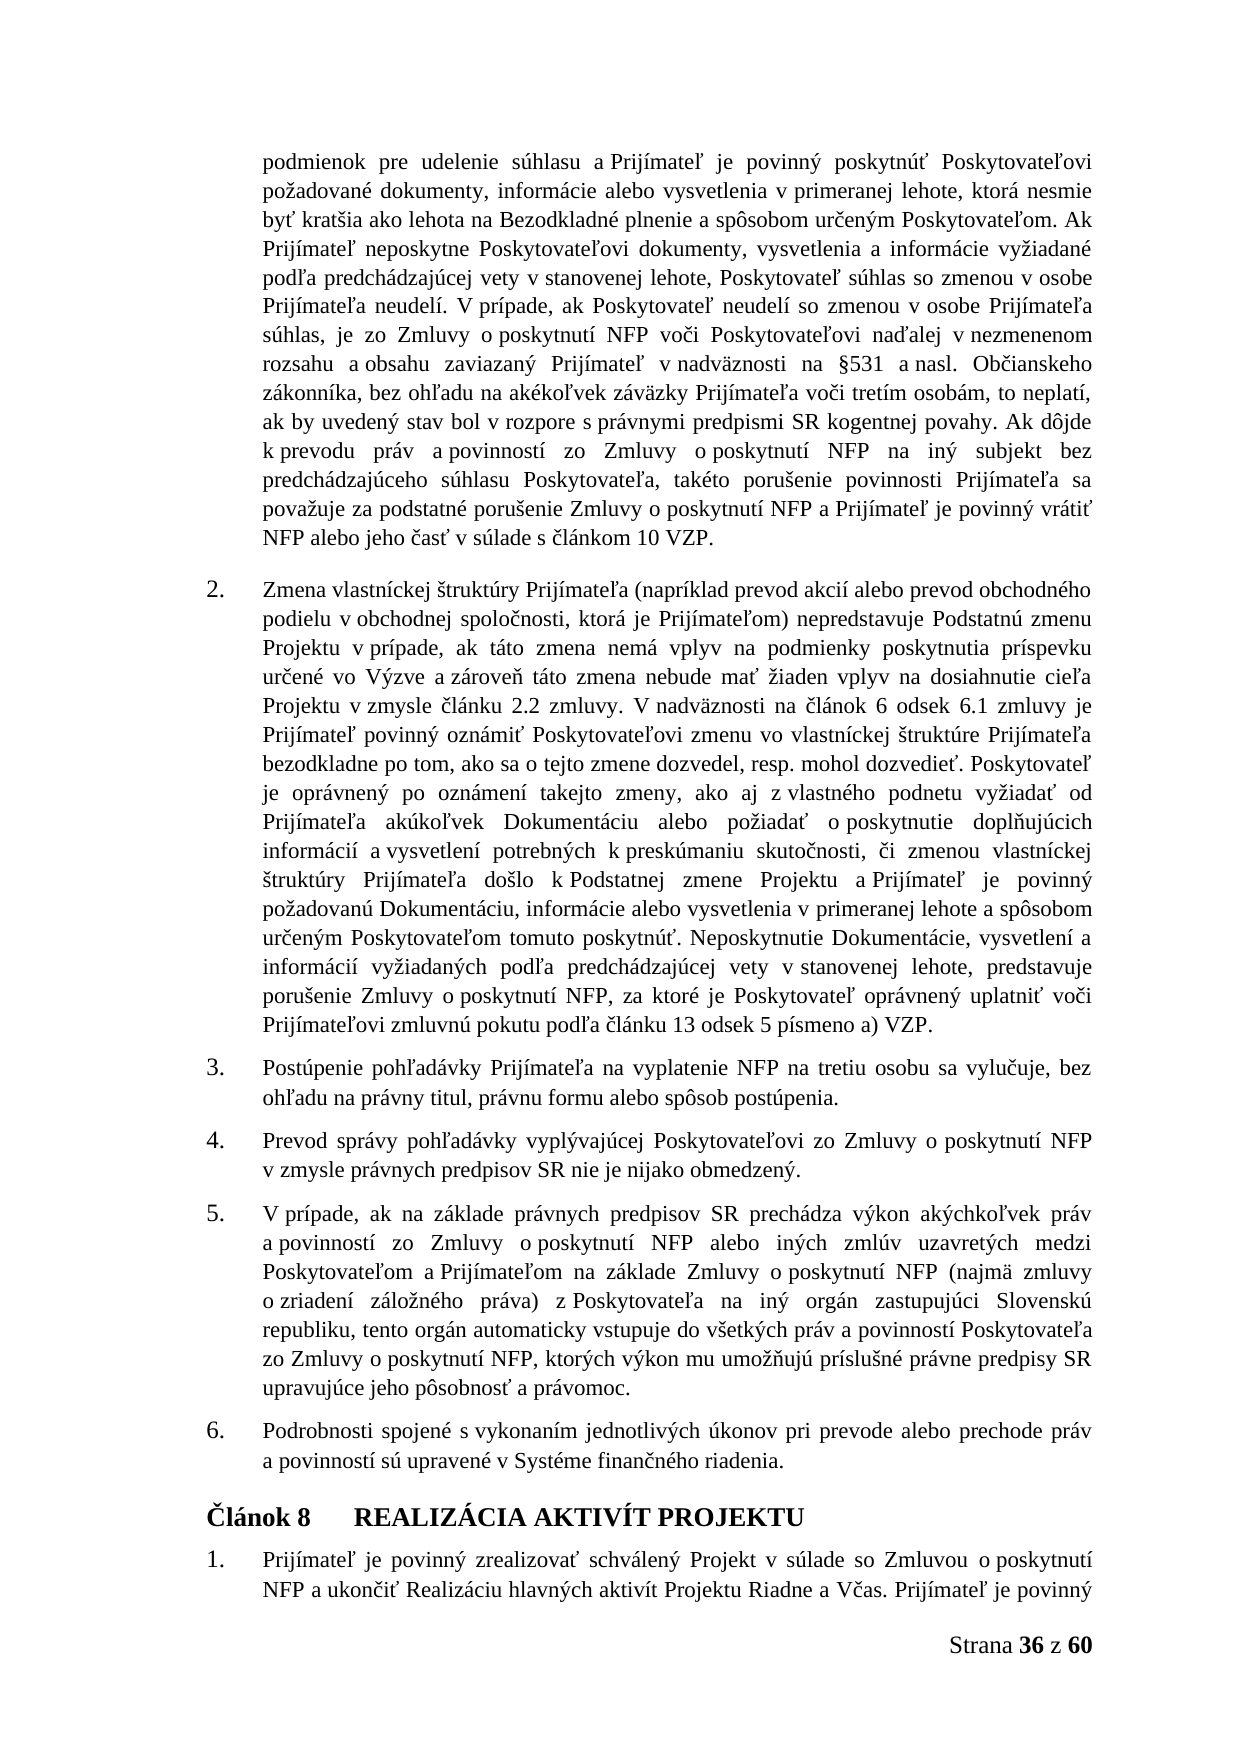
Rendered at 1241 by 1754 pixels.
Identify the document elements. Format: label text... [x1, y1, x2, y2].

subtitle Článok 8 REALIZÁCIA AKTIVÍT PROJEKTU [206, 1501, 1092, 1532]
list V prípade, ak na základe právnych predpisov SR prechádza výkon akýchkoľvek práv a povinností zo Zmluvy o poskytnutí NFP alebo iných zmlúv uzavretých medzi Poskytovateľom a Prijímateľom na základe Zmluvy o poskytnutí NFP (najmä zmluvy o zriadení záložného práva) z Poskytovateľa na iný orgán zastupujúci Slovenskú republiku, tento orgán automaticky vstupuje do všetkých práv a povinností Poskytovateľa zo Zmluvy o poskytnutí NFP, ktorých výkon mu umožňujú príslušné právne predpisy SR upravujúce jeho pôsobnosť a právomoc. [206, 1198, 1092, 1400]
list Zmena vlastníckej štruktúry Prijímateľa (napríklad prevod akcií alebo prevod obchodného podielu v obchodnej spoločnosti, ktorá je Prijímateľom) nepredstavuje Podstatnú zmenu Projektu v prípade, ak táto zmena nemá vplyv na podmienky poskytnutia príspevku určené vo Výzve a zároveň táto zmena nebude mať žiaden vplyv na dosiahnutie cieľa Projektu v zmysle článku 2.2 zmluvy. V nadväznosti na článok 6 odsek 6.1 zmluvy je Prijímateľ povinný oznámiť Poskytovateľovi zmenu vo vlastníckej štruktúre Prijímateľa bezodkladne po tom, ako sa o tejto zmene dozvedel, resp. mohol dozvedieť. Poskytovateľ je oprávnený po oznámení takejto zmeny, ako aj z vlastného podnetu vyžiadať od Prijímateľa akúkoľvek Dokumentáciu alebo požiadať o poskytnutie doplňujúcich informácií a vysvetlení potrebných k preskúmaniu skutočnosti, či zmenou vlastníckej štruktúry Prijímateľa došlo k Podstatnej zmene Projektu a Prijímateľ je povinný požadovanú Dokumentáciu, informácie alebo vysvetlenia v primeranej lehote a spôsobom určeným Poskytovateľom tomuto poskytnúť. Neposkytnutie Dokumentácie, vysvetlení a informácií vyžiadaných podľa predchádzajúcej vety v stanovenej lehote, predstavuje porušenie Zmluvy o poskytnutí NFP, za ktoré je Poskytovateľ oprávnený uplatniť voči Prijímateľovi zmluvnú pokutu podľa článku 13 odsek 5 písmeno a) VZP. [206, 574, 1092, 1037]
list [206, 148, 1092, 551]
list Postúpenie pohľadávky Prijímateľa na vyplatenie NFP na tretiu osobu sa vylučuje, bez ohľadu na právny titul, právnu formu alebo spôsob postúpenia. [206, 1052, 1092, 1110]
list Podrobnosti spojené s vykonaním jednotlivých úkonov pri prevode alebo prechode práv a povinností sú upravené v Systéme finančného riadenia. [206, 1415, 1092, 1473]
list Prevod správy pohľadávky vyplývajúcej Poskytovateľovi zo Zmluvy o poskytnutí NFP v zmysle právnych predpisov SR nie je nijako obmedzený. [206, 1125, 1092, 1183]
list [206, 1544, 1092, 1602]
